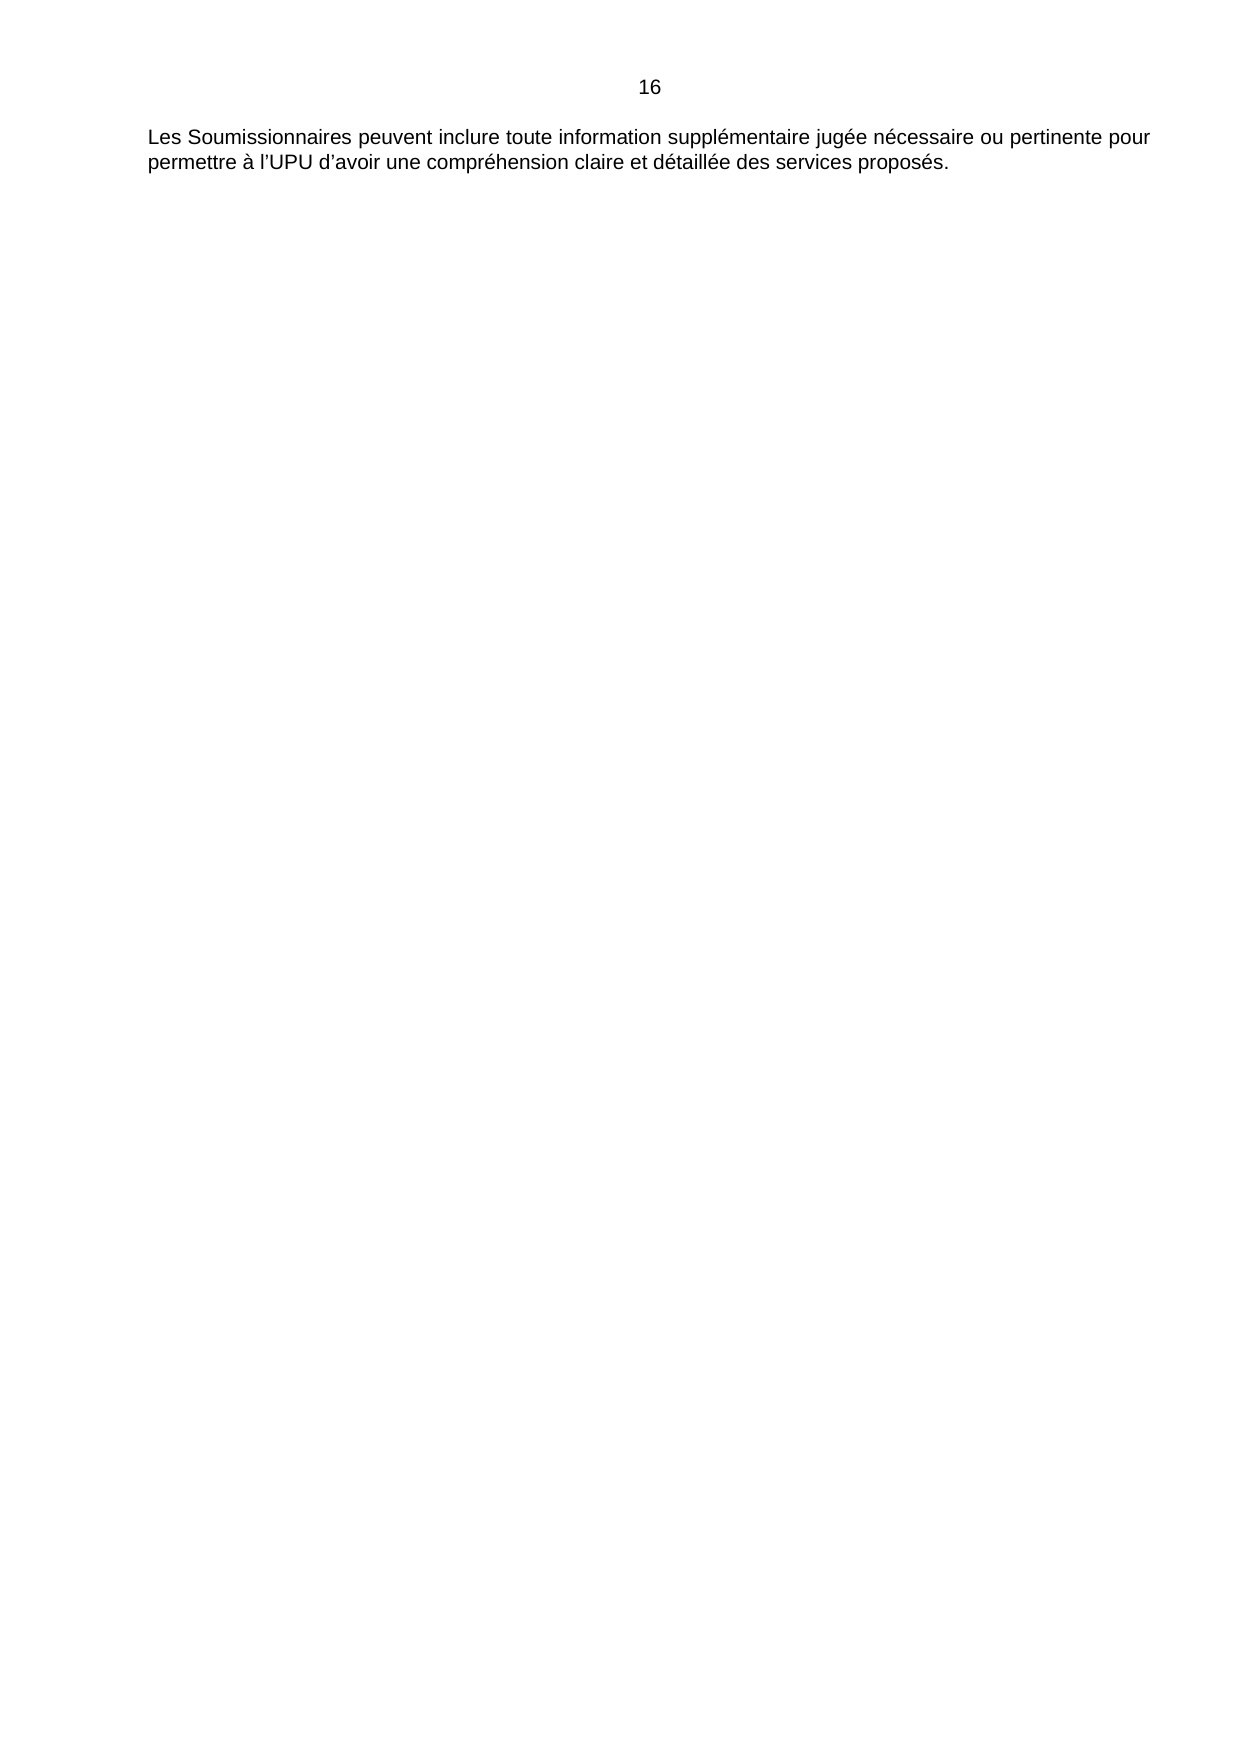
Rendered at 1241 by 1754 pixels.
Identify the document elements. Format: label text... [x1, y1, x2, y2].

text Les Soumissionnaires peuvent inclure toute information supplémentaire jugée nécessaire ou pertinente pour permettre à l’UPU d’avoir une compréhension claire et détaillée des services proposés. [148, 124, 1152, 174]
